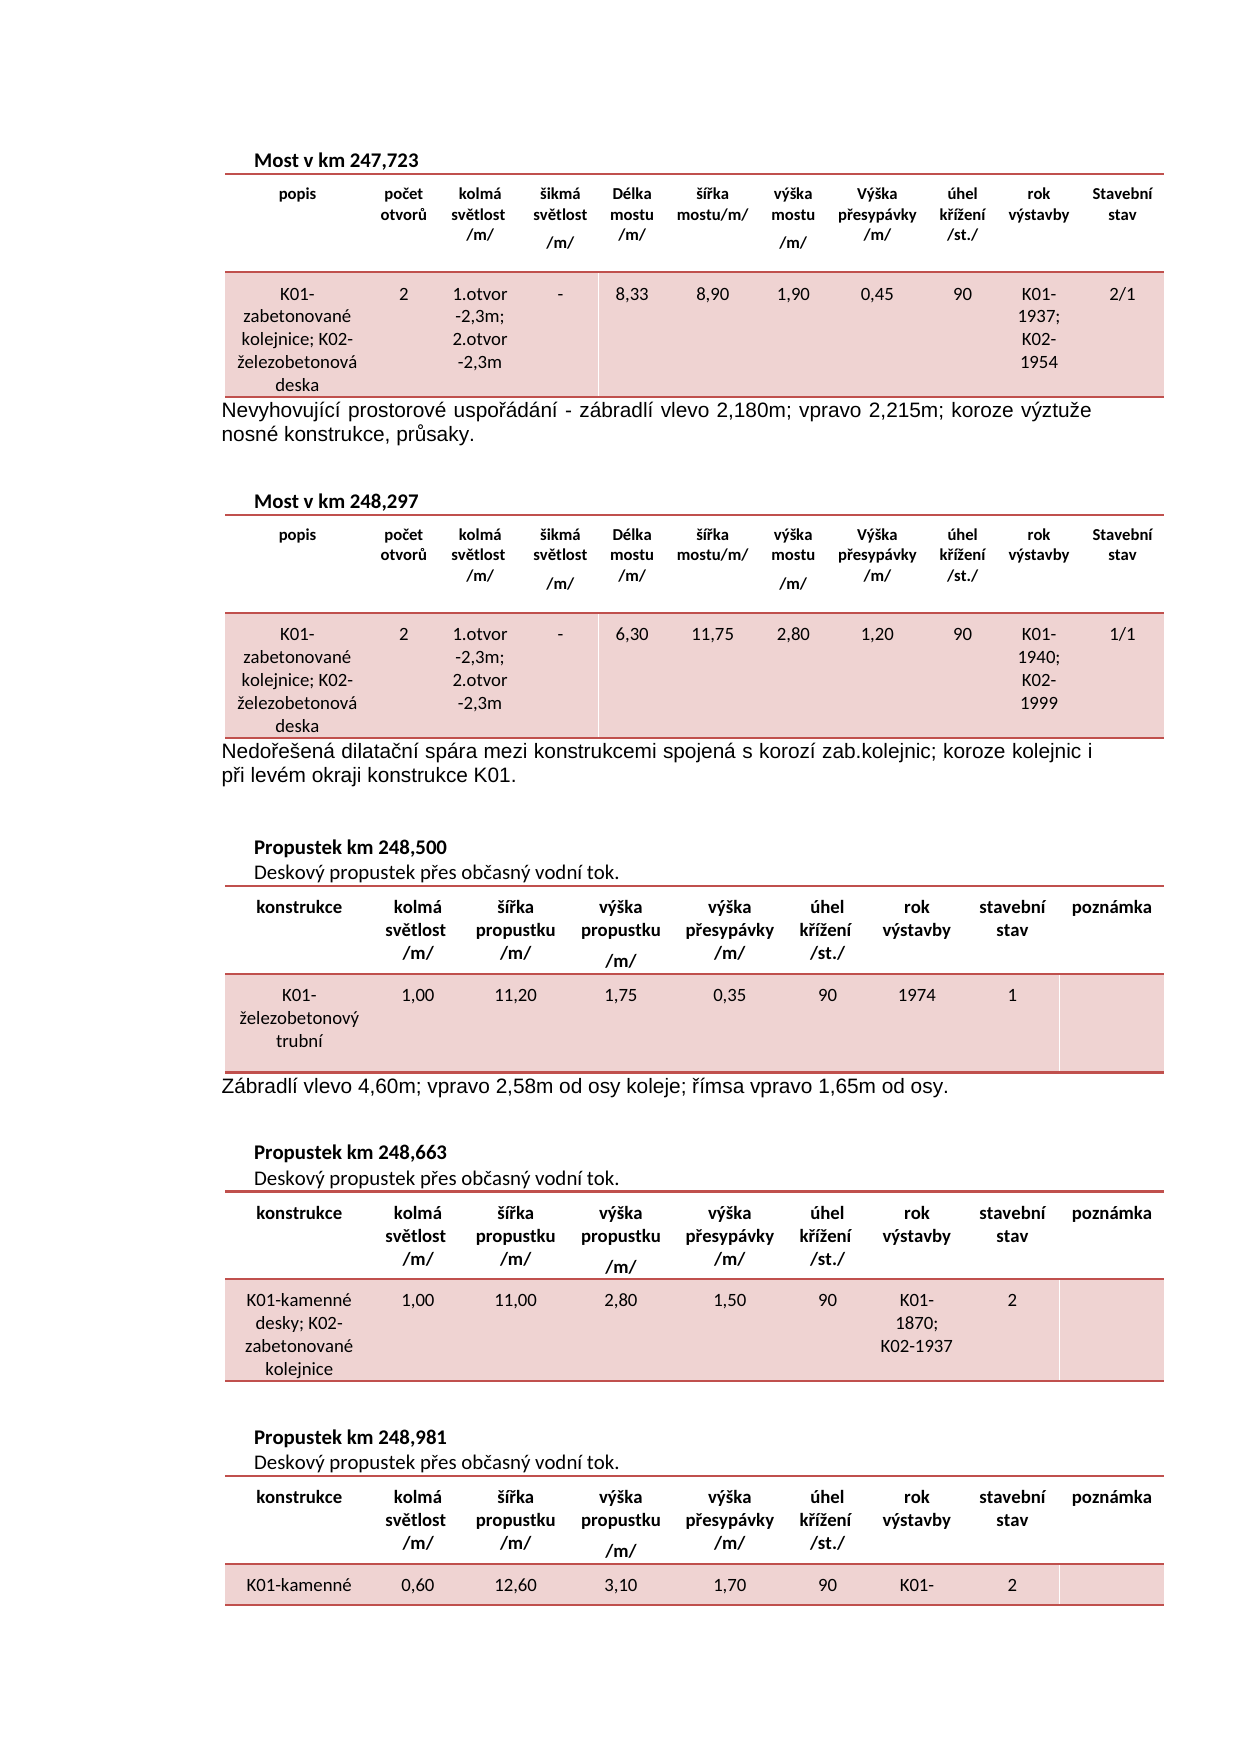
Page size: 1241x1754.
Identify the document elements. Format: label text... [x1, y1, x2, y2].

table_header šikmá světlost /m/ [522, 175, 598, 271]
table_cell - [522, 273, 598, 396]
table_header výška přesypávky /m/ [673, 887, 786, 972]
table_header Stavební stav [1081, 516, 1164, 612]
table_cell 1,70 [673, 1565, 786, 1604]
table_header Výška přesypávky /m/ [826, 516, 928, 612]
table_header Délka mostu /m/ [599, 175, 665, 271]
table_cell 2/1 [1081, 273, 1164, 396]
table_header rok výstavby [997, 516, 1081, 612]
table_header poznámka [1060, 1193, 1164, 1278]
table_cell 1,50 [673, 1280, 786, 1380]
table_header šířka mostu/m/ [665, 516, 760, 612]
table_header výška mostu /m/ [760, 516, 826, 612]
table_header výška přesypávky /m/ [673, 1193, 786, 1278]
table_header úhel křížení /st./ [786, 887, 869, 972]
table_cell 2,80 [760, 614, 826, 737]
table_header výška propustku /m/ [568, 1193, 673, 1278]
table_cell 6,30 [599, 614, 665, 737]
table_header kolmá světlost /m/ [373, 887, 463, 972]
table_cell 1.otvor-2,3m; 2.otvor-2,3m [438, 273, 522, 396]
table_header počet otvorů [369, 516, 438, 612]
table_cell 1974 [869, 975, 965, 1071]
list Zábradlí vlevo 4,60m; vpravo 2,58m od osy koleje; římsa vpravo 1,65m od osy. [221, 1073, 1093, 1097]
table_header Stavební stav [1081, 175, 1164, 271]
table_cell 0,60 [373, 1565, 463, 1604]
table_cell K01-1937; K02-1954 [997, 273, 1081, 396]
table_cell - [522, 614, 598, 737]
table_header rok výstavby [869, 887, 965, 972]
table_cell 2 [965, 1565, 1059, 1604]
list Propustek km 248,500 Deskový propustek přes občasný vodní tok. [254, 834, 1093, 885]
table_cell 11,20 [463, 975, 568, 1071]
table_header šířka propustku /m/ [463, 887, 568, 972]
table_header počet otvorů [369, 175, 438, 271]
table_cell 90 [786, 975, 869, 1071]
table_cell 2,80 [568, 1280, 673, 1380]
table_header šířka mostu/m/ [665, 175, 760, 271]
table_cell 1,75 [568, 975, 673, 1071]
table_header konstrukce [225, 887, 373, 972]
table_header kolmá světlost /m/ [438, 175, 522, 271]
table_header kolmá světlost /m/ [373, 1193, 463, 1278]
table_header Výška přesypávky /m/ [826, 175, 928, 271]
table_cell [225, 1565, 373, 1604]
table_header úhel křížení /st./ [786, 1193, 869, 1278]
table_header úhel křížení /st./ [928, 175, 997, 271]
list Nevyhovující prostorové uspořádání - zábradlí vlevo 2,180m; vpravo 2,215m; koroze výztuže nosné konstrukce, průsaky. [221, 398, 1093, 446]
table_header stavební stav [965, 1193, 1059, 1278]
table_header popis [225, 516, 369, 612]
list Propustek km 248,663 Deskový propustek přes občasný vodní tok. [254, 1139, 1093, 1190]
table_header výška propustku /m/ [568, 1477, 673, 1562]
list Nedořešená dilatační spára mezi konstrukcemi spojená s korozí zab.kolejnic; koroze kolejnic i při levém okraji konstrukce K01. [221, 739, 1093, 787]
table_cell 90 [928, 273, 997, 396]
table_cell 8,90 [665, 273, 760, 396]
table_header kolmá světlost /m/ [438, 516, 522, 612]
table_header poznámka [1060, 887, 1164, 972]
table_cell 90 [786, 1565, 869, 1604]
table_header šířka propustku /m/ [463, 1477, 568, 1562]
table_cell K01-1940; K02-1999 [997, 614, 1081, 737]
table_header poznámka [1060, 1477, 1164, 1562]
table_cell K01-železobetonový trubní [225, 975, 373, 1071]
table_cell 1,00 [373, 975, 463, 1071]
table_cell 12,60 [463, 1565, 568, 1604]
list Most v km 248,297 [254, 488, 1093, 514]
table_cell K01-zabetonované kolejnice; K02-železobetonová deska [225, 273, 369, 396]
list Most v km 247,723 [254, 148, 1093, 173]
table_cell 11,75 [665, 614, 760, 737]
table_cell 2 [369, 273, 438, 396]
table_cell K01-zabetonované kolejnice; K02-železobetonová deska [225, 614, 369, 737]
table_header rok výstavby [869, 1193, 965, 1278]
table_cell 1/1 [1081, 614, 1164, 737]
table_cell 1 [965, 975, 1059, 1071]
table_header úhel křížení /st./ [928, 516, 997, 612]
table_cell 1,00 [373, 1280, 463, 1380]
table_header šířka propustku /m/ [463, 1193, 568, 1278]
table_cell [1060, 975, 1164, 1071]
table_header kolmá světlost /m/ [373, 1477, 463, 1562]
table_header výška propustku /m/ [568, 887, 673, 972]
table_header stavební stav [965, 887, 1059, 972]
table_cell 1.otvor-2,3m; 2.otvor-2,3m [438, 614, 522, 737]
table_header výška přesypávky /m/ [673, 1477, 786, 1562]
table_header rok výstavby [869, 1477, 965, 1562]
table_header popis [225, 175, 369, 271]
table_cell [1060, 1565, 1164, 1604]
table_cell 11,00 [463, 1280, 568, 1380]
table_cell 90 [928, 614, 997, 737]
table_cell 1,90 [760, 273, 826, 396]
table_header šikmá světlost /m/ [522, 516, 598, 612]
table_cell K01-1870; K02-1937 [869, 1280, 965, 1380]
table_cell 0,35 [673, 975, 786, 1071]
table_header Délka mostu /m/ [599, 516, 665, 612]
table_cell 90 [786, 1280, 869, 1380]
table_header stavební stav [965, 1477, 1059, 1562]
table_header výška mostu /m/ [760, 175, 826, 271]
table_cell 1,20 [826, 614, 928, 737]
table_header rok výstavby [997, 175, 1081, 271]
list Propustek km 248,981 Deskový propustek přes občasný vodní tok. [254, 1424, 1093, 1475]
table_cell 2 [369, 614, 438, 737]
table_cell K01-kamenné desky; K02-zabetonované kolejnice [225, 1280, 373, 1380]
table_header konstrukce [225, 1193, 373, 1278]
table_cell 2 [965, 1280, 1059, 1380]
table_cell 0,45 [826, 273, 928, 396]
table_header konstrukce [225, 1477, 373, 1562]
table_header úhel křížení /st./ [786, 1477, 869, 1562]
table_cell 3,10 [568, 1565, 673, 1604]
table_cell K01-1870; K02-1937 [869, 1565, 965, 1604]
table_cell [1060, 1280, 1164, 1380]
table_cell 8,33 [599, 273, 665, 396]
